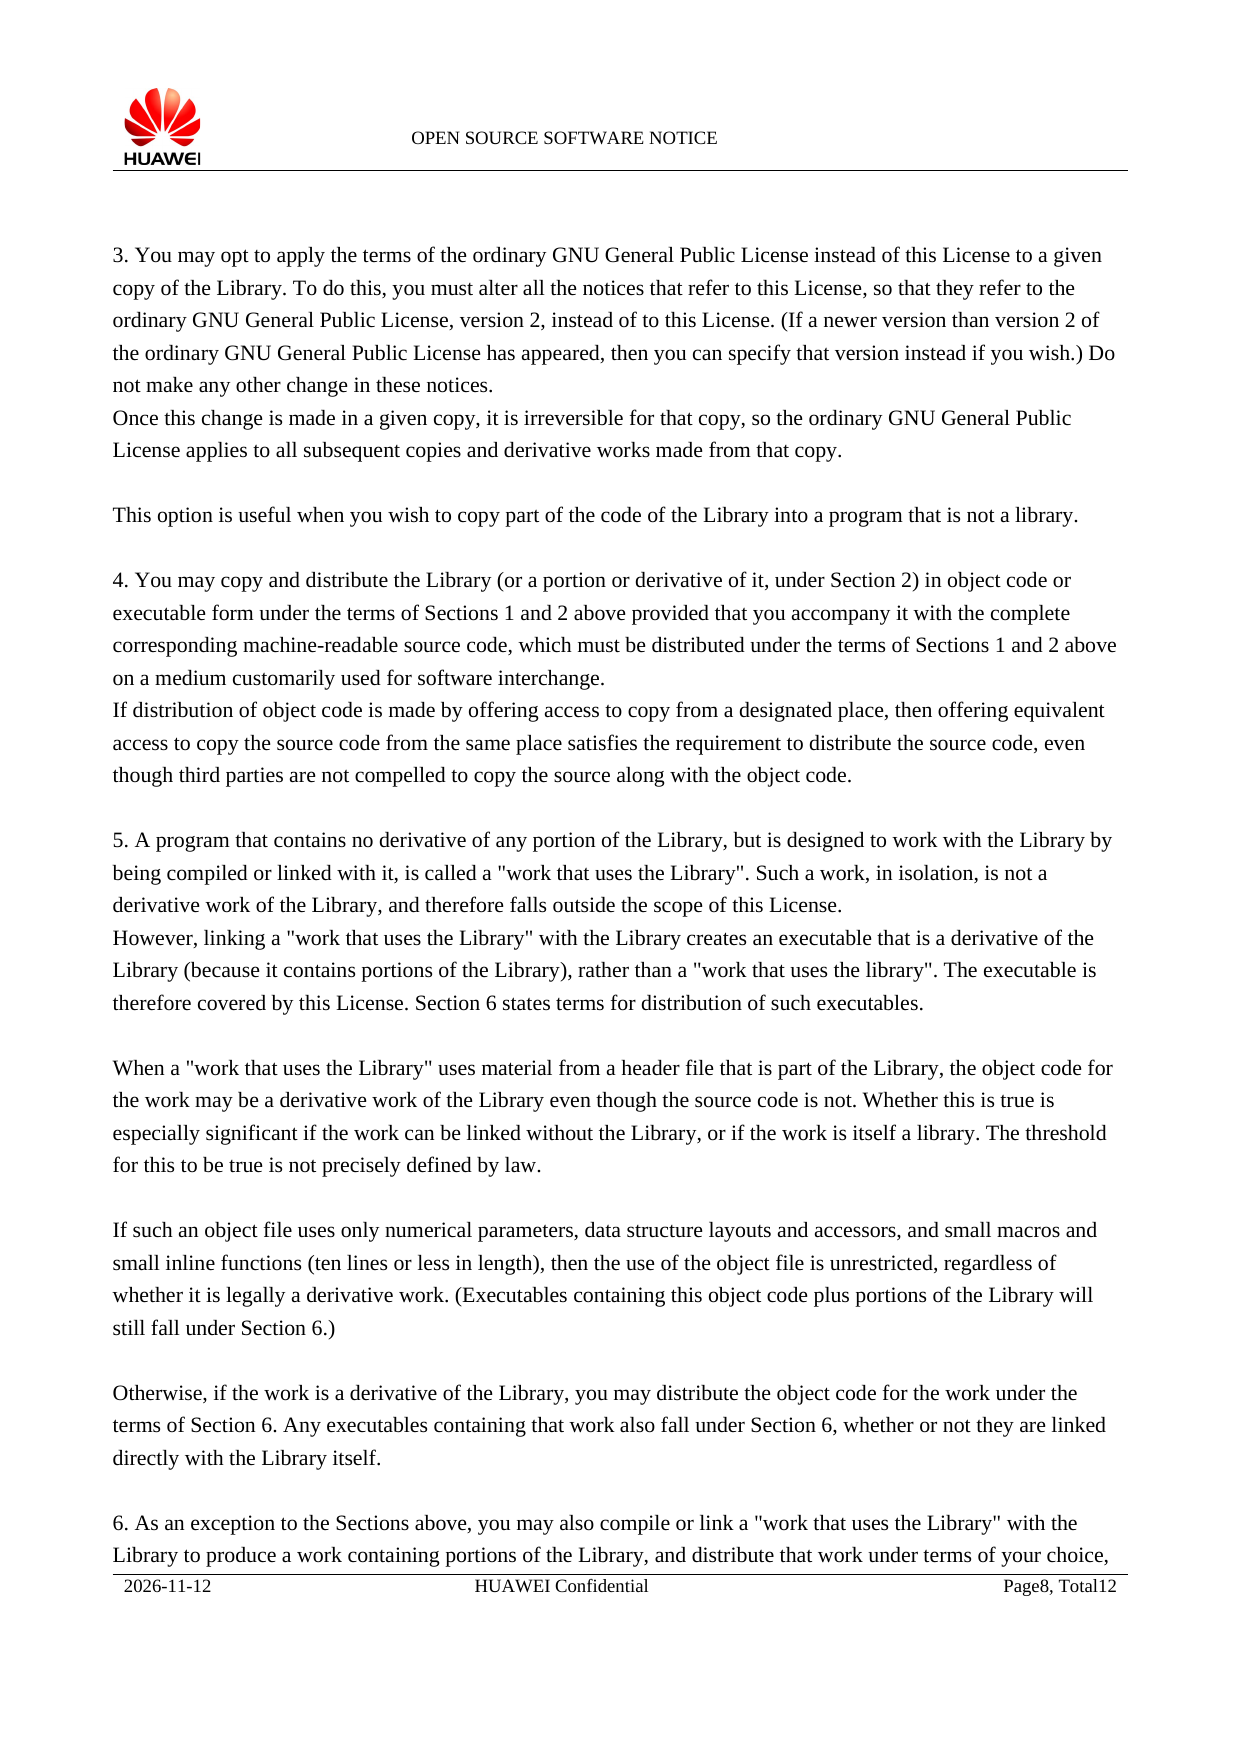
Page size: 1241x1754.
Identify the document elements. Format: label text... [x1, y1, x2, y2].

picture [124, 88, 201, 165]
